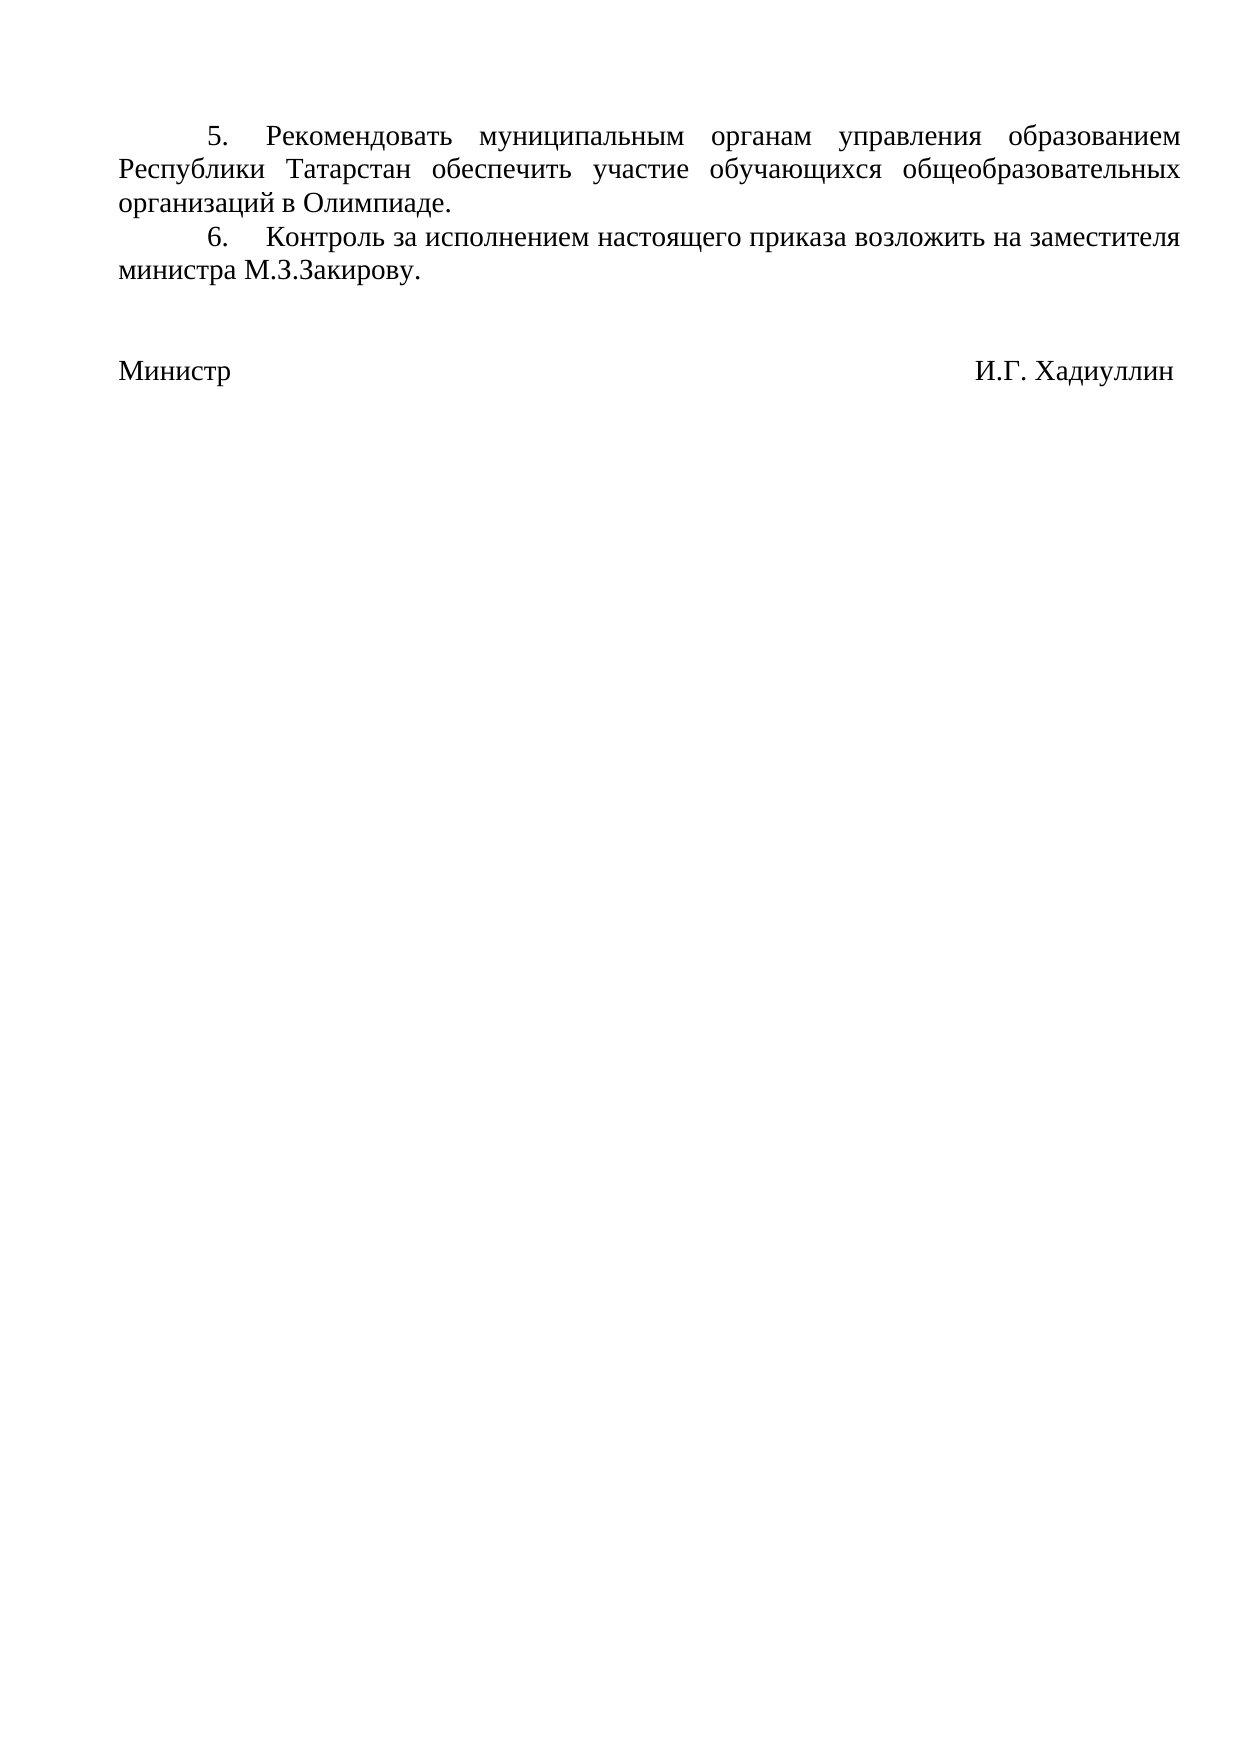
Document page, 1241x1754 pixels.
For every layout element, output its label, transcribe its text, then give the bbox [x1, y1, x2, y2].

list Контроль за исполнением настоящего приказа возложить на заместителя министра М.З.Закирову. [118, 219, 1181, 286]
list Рекомендовать муниципальным органам управления образованием Республики Татарстан обеспечить участие обучающихся общеобразовательных организаций в Олимпиаде. [118, 118, 1181, 219]
text Министр И.Г. Хадиуллин [118, 353, 1181, 386]
